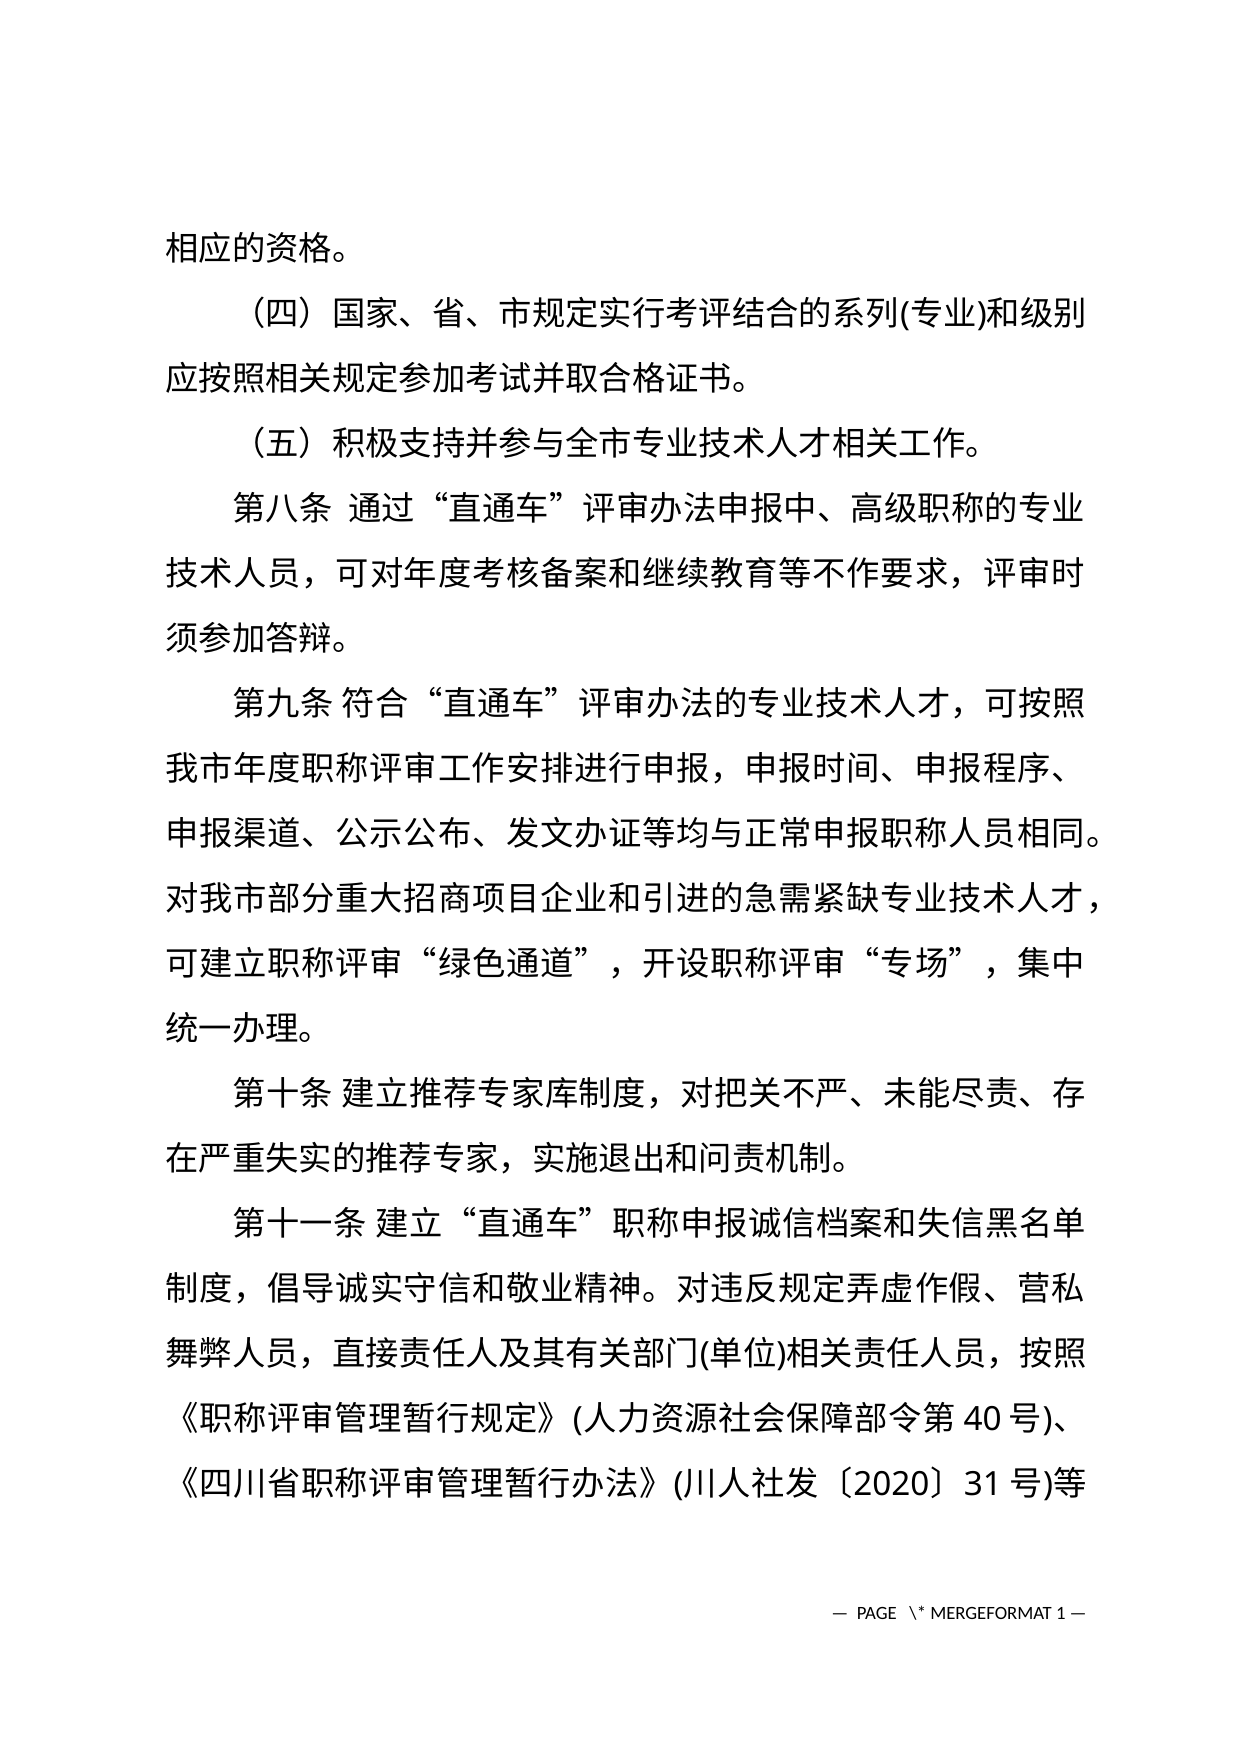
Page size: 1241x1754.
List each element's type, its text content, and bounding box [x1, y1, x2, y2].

text 第十条 建立推荐专家库制度，对把关不严、未能尽责、存在严重失实的推荐专家，实施退出和问责机制。 [165, 1059, 1087, 1189]
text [165, 1189, 1087, 1514]
text （五）积极支持并参与全市专业技术人才相关工作。 [165, 409, 1087, 474]
text （四）国家、省、市规定实行考评结合的系列(专业)和级别应按照相关规定参加考试并取合格证书。 [165, 279, 1087, 409]
text 第九条 符合“直通车”评审办法的专业技术人才，可按照我市年度职称评审工作安排进行申报，申报时间、申报程序、申报渠道、公示公布、发文办证等均与正常申报职称人员相同。对我市部分重大招商项目企业和引进的急需紧缺专业技术人才，可建立职称评审“绿色通道”，开设职称评审“专场”，集中统一办理。 [165, 669, 1087, 1059]
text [165, 214, 1087, 279]
text 第八条 通过“直通车”评审办法申报中、高级职称的专业技术人员，可对年度考核备案和继续教育等不作要求，评审时须参加答辩。 [165, 474, 1087, 669]
